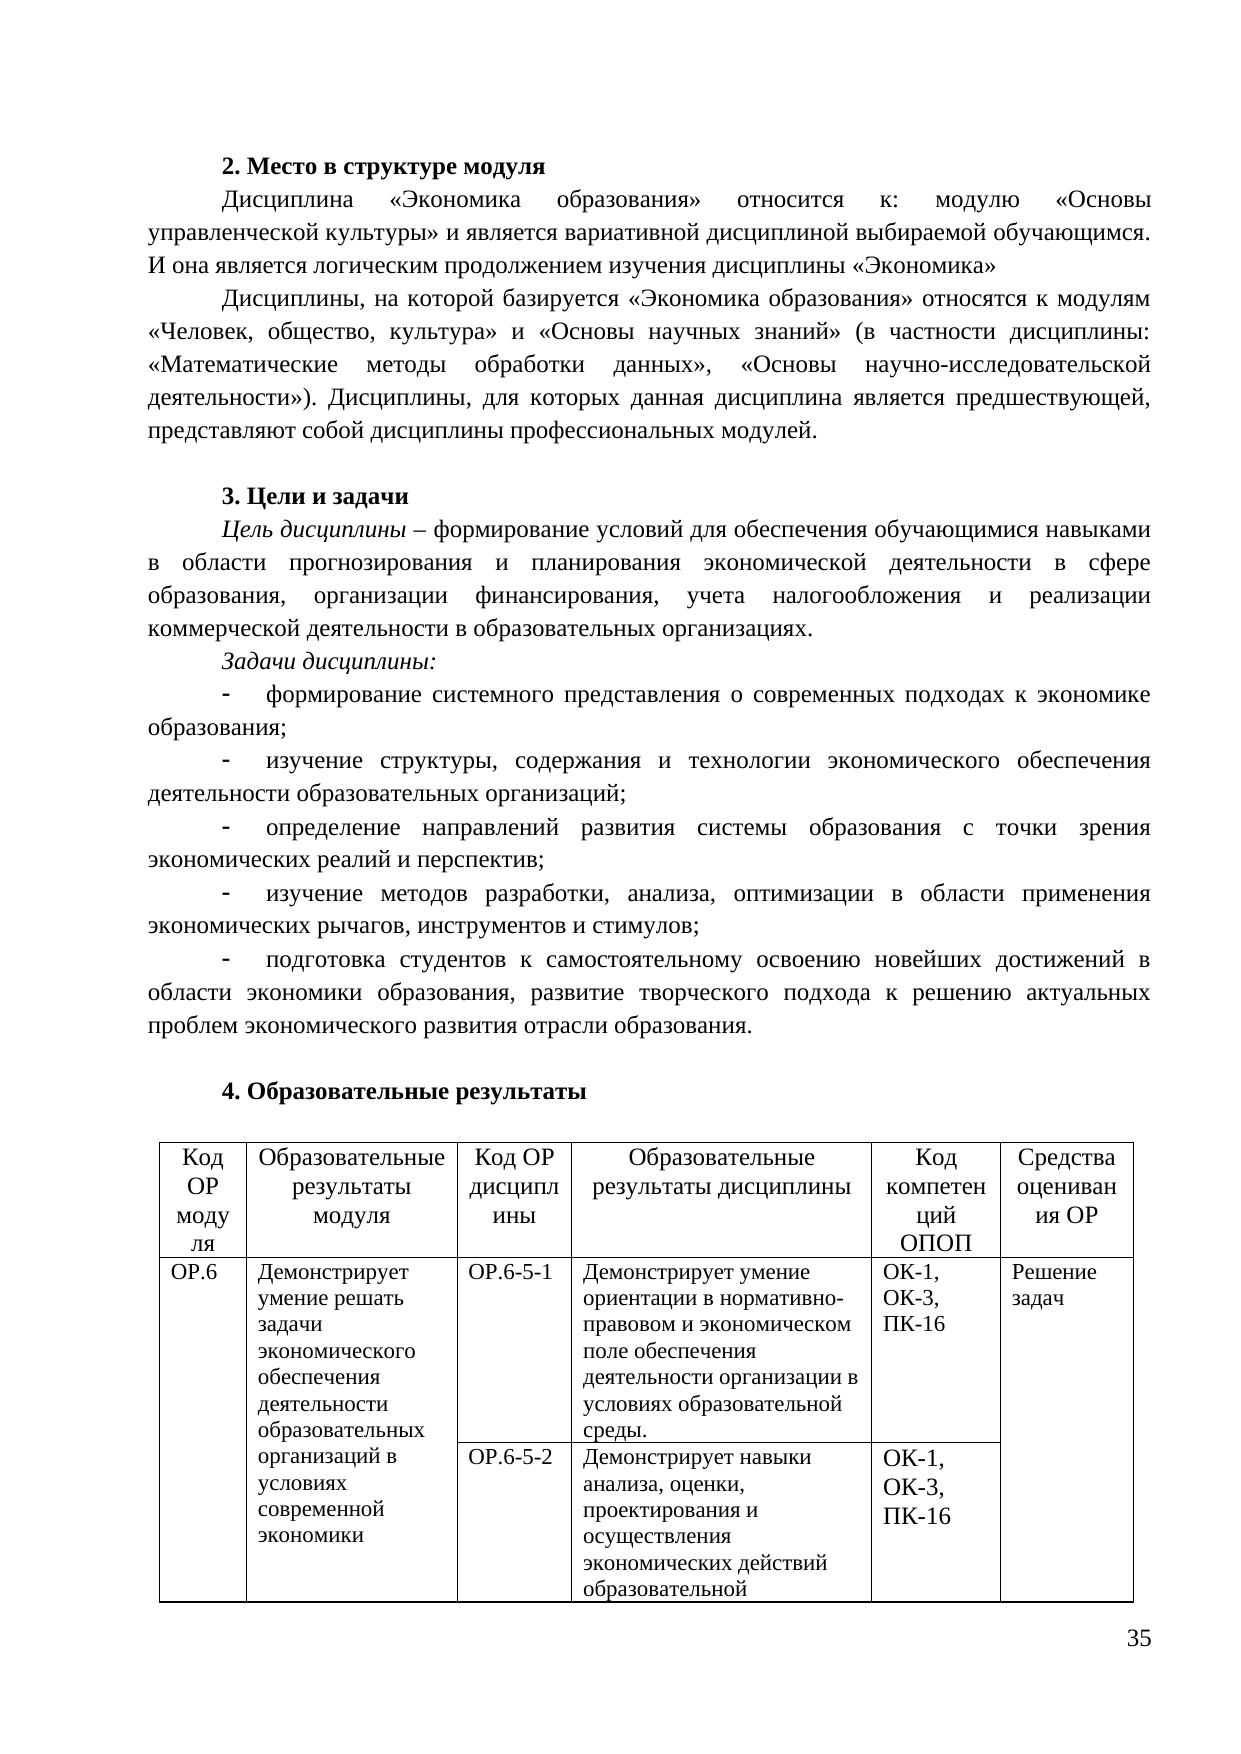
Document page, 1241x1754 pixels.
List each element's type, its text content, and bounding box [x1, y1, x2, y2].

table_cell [572, 1443, 871, 1601]
text 3. Цели и задачи [148, 481, 1152, 510]
text Дисциплины, на которой базируется «Экономика образования» относятся к модулям «Человек, общество, культура» и «Основы научных знаний» (в частности дисциплины: «Математические методы обработки данных», «Основы научно-исследовательской деятельности»). Дисциплины, для которых данная дисциплина является предшествующей, представляют собой дисциплины профессиональных модулей. [148, 283, 1152, 444]
list изучение методов разработки, анализа, оптимизации в области применения экономических рычагов, инструментов и стимулов; [148, 878, 1152, 939]
table_cell ОР.6-5-1 [458, 1258, 571, 1442]
list определение направлений развития системы образования с точки зрения экономических реалий и перспектив; [148, 812, 1152, 873]
table_cell ОР.6-5-2 [458, 1443, 571, 1601]
list подготовка студентов к самостоятельному освоению новейших достижений в области экономики образования, развитие творческого подхода к решению актуальных проблем экономического развития отрасли образования. [148, 944, 1152, 1038]
text 2. Место в структуре модуля [148, 151, 1152, 180]
table_cell ОР.6 [160, 1258, 246, 1601]
table_header Средства оценивания ОР [1001, 1143, 1133, 1257]
table_cell ОК-1, ОК-3, ПК-16 [872, 1443, 1000, 1601]
list формирование системного представления о современных подходах к экономике образования; [148, 679, 1152, 741]
table_header Код ОР дисциплины [458, 1143, 571, 1257]
table_cell ОК-1, ОК-3, ПК-16 [872, 1258, 1000, 1442]
text Дисциплина «Экономика образования» относится к: модулю «Основы управленческой культуры» и является вариативной дисциплиной выбираемой обучающимся. И она является логическим продолжением изучения дисциплины «Экономика» [148, 184, 1152, 279]
table_header Код компетенций ОПОП [872, 1143, 1000, 1257]
list изучение структуры, содержания и технологии экономического обеспечения деятельности образовательных организаций; [148, 746, 1152, 807]
table_cell Демонстрирует умение ориентации в нормативно-правовом и экономическом поле обеспечения деятельности организации в условиях образовательной среды. [572, 1258, 871, 1442]
table_header Образовательные результаты модуля [247, 1143, 457, 1257]
table_cell Демонстрирует умение решать задачи экономического обеспечения деятельности образовательных организаций в условиях современной экономики [247, 1258, 457, 1601]
table_cell Решение задач [1001, 1258, 1133, 1601]
text Цель дисциплины – формирование условий для обеспечения обучающимися навыками в области прогнозирования и планирования экономической деятельности в сфере образования, организации финансирования, учета налогообложения и реализации коммерческой деятельности в образовательных организациях. [148, 514, 1152, 642]
table_header Образовательные результаты дисциплины [572, 1143, 871, 1257]
text 4. Образовательные результаты [148, 1076, 1152, 1104]
text Задачи дисциплины: [148, 646, 1152, 675]
table_header Код ОР модуля [160, 1143, 246, 1257]
